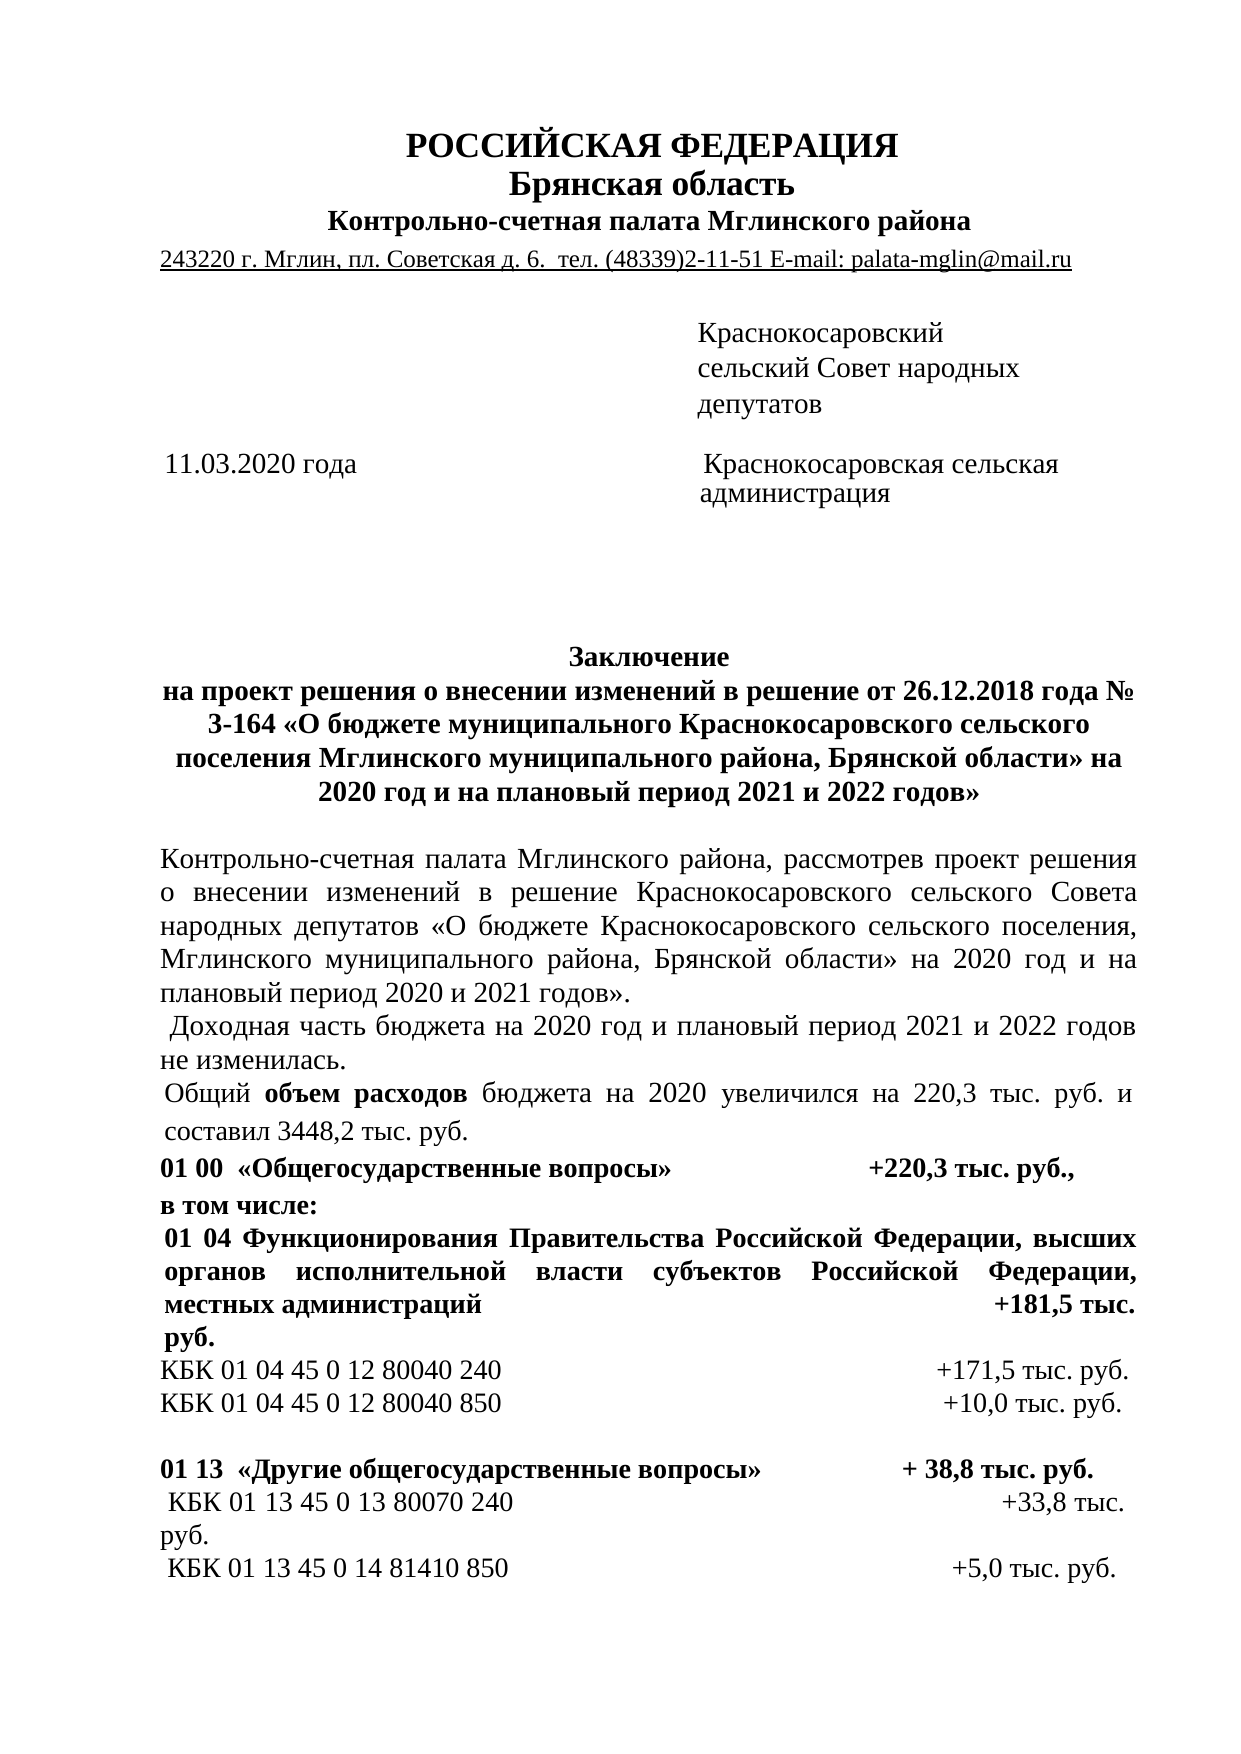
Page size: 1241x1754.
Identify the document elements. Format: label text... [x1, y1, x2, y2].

text КБК 01 04 45 0 12 80040 240 +171,5 тыс. руб. [160, 1353, 1134, 1386]
text 01 04 Функционирования Правительства Российской Федерации, высших органов исполнительной власти субъектов Российской Федерации, местных администраций +181,5 тыс. руб. [164, 1221, 1138, 1353]
text КБК 01 13 45 0 14 81410 850 +5,0 тыс. руб. [160, 1551, 1134, 1584]
text 01 00 «Общегосударственные вопросы» +220,3 тыс. руб., [160, 1151, 1138, 1183]
text Брянская область [166, 165, 1138, 203]
text в том числе: [160, 1188, 1138, 1221]
text . Мглин, пл. Советская д. 6. тел. (48339) E-mail: palata-mglin@mail.ru [160, 237, 1082, 275]
text РОССИЙСКАЯ ФЕДЕРАЦИЯ [166, 126, 1138, 165]
text Заключение [160, 639, 1138, 673]
text 11.03.2020 года Краснокосаровская сельская [164, 451, 1138, 479]
text Доходная часть бюджета на 2020 год и плановый период 2021 и 2022 годов не изменилась. [160, 1008, 1138, 1076]
text Контрольно-счетная палата Мглинского района, рассмотрев проект решения о внесении изменений в решение Краснокосаровского сельского Совета народных депутатов «О бюджете Краснокосаровского сельского поселения, Мглинского муниципального района, Брянской области» на 2020 год и на плановый период 2020 и 2021 годов». [160, 841, 1138, 1008]
text администрация [160, 479, 1138, 508]
text Контрольно-счетная палата Мглинского района [161, 203, 1138, 237]
text КБК 01 04 45 0 12 80040 850 +10,0 тыс. руб. [160, 1386, 1134, 1419]
text Общий объем расходов бюджета на 2020 увеличился на 220,3 тыс. руб. и составил 3448,2 тыс. руб. [164, 1076, 1134, 1146]
text КБК 01 13 45 0 13 80070 240 +33,8 тыс. руб. [160, 1485, 1134, 1551]
text на проект решения о внесении изменений в решение от года № 3-164 «О бюджете муниципального Краснокосаровского сельского поселения Мглинского муниципального района, Брянской области» на 2020 год и на плановый период 2021 и 2022 годов» [160, 673, 1138, 807]
text Краснокосаровский сельский Совет народных депутатов [697, 314, 1034, 420]
text 01 13 «Другие общегосударственные вопросы» + 38,8 тыс. руб. [160, 1452, 1134, 1485]
